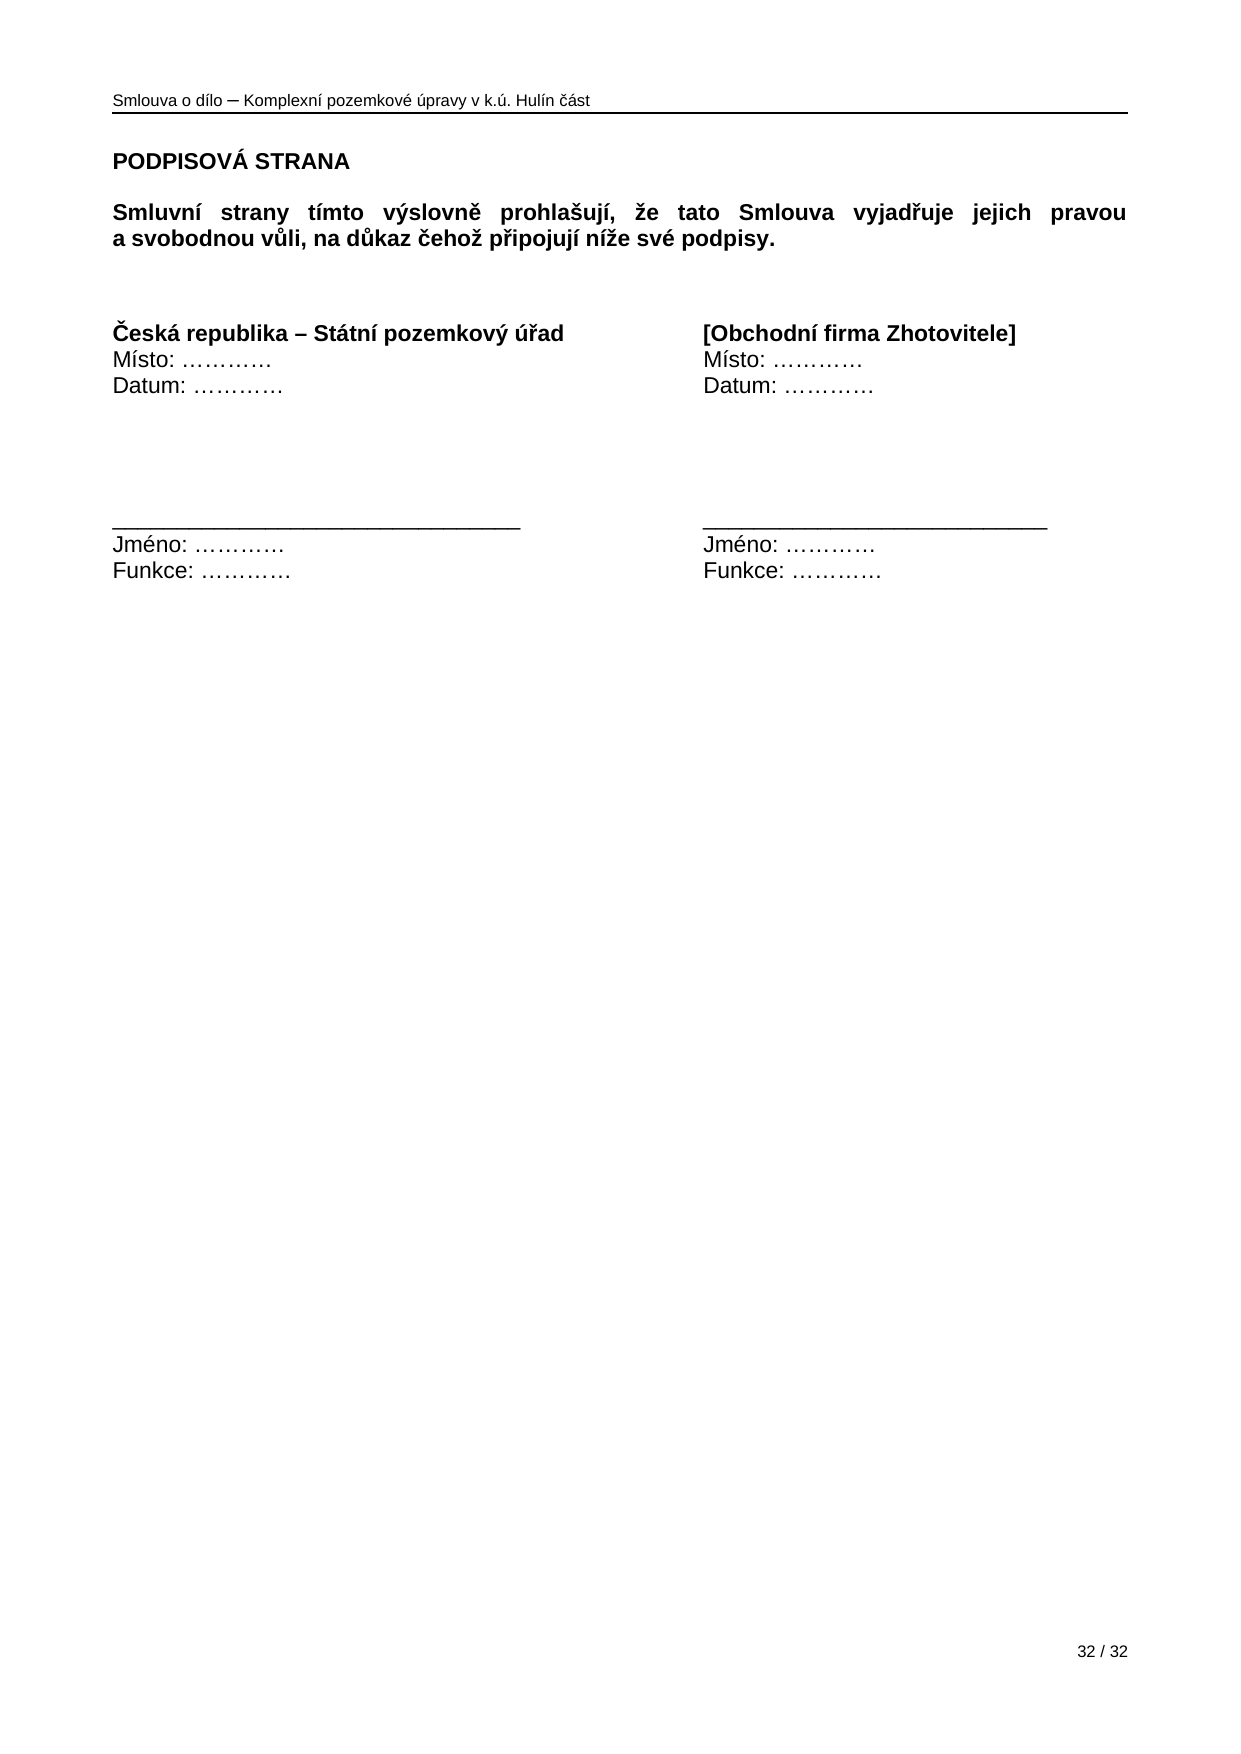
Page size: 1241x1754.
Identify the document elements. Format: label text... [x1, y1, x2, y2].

text PODPISOVÁ STRANA [112, 148, 1128, 174]
text Místo: ………… Místo: ………… [112, 346, 1128, 372]
text Česká republika – Státní pozemkový úřad [Obchodní firma Zhotovitele] [112, 320, 1128, 346]
text Jméno: ………… Jméno: ………… [112, 531, 1128, 557]
text ________________________________ ___________________________ [112, 504, 1128, 531]
text Funkce: ………… Funkce: ………… [112, 557, 1128, 583]
text Smluvní strany tímto výslovně prohlašují, že tato Smlouva vyjadřuje jejich pravou a svobodnou vůli, na důkaz čehož připojují níže své podpisy. [112, 199, 1128, 252]
text Datum: ………… Datum: ………… [112, 372, 1128, 399]
